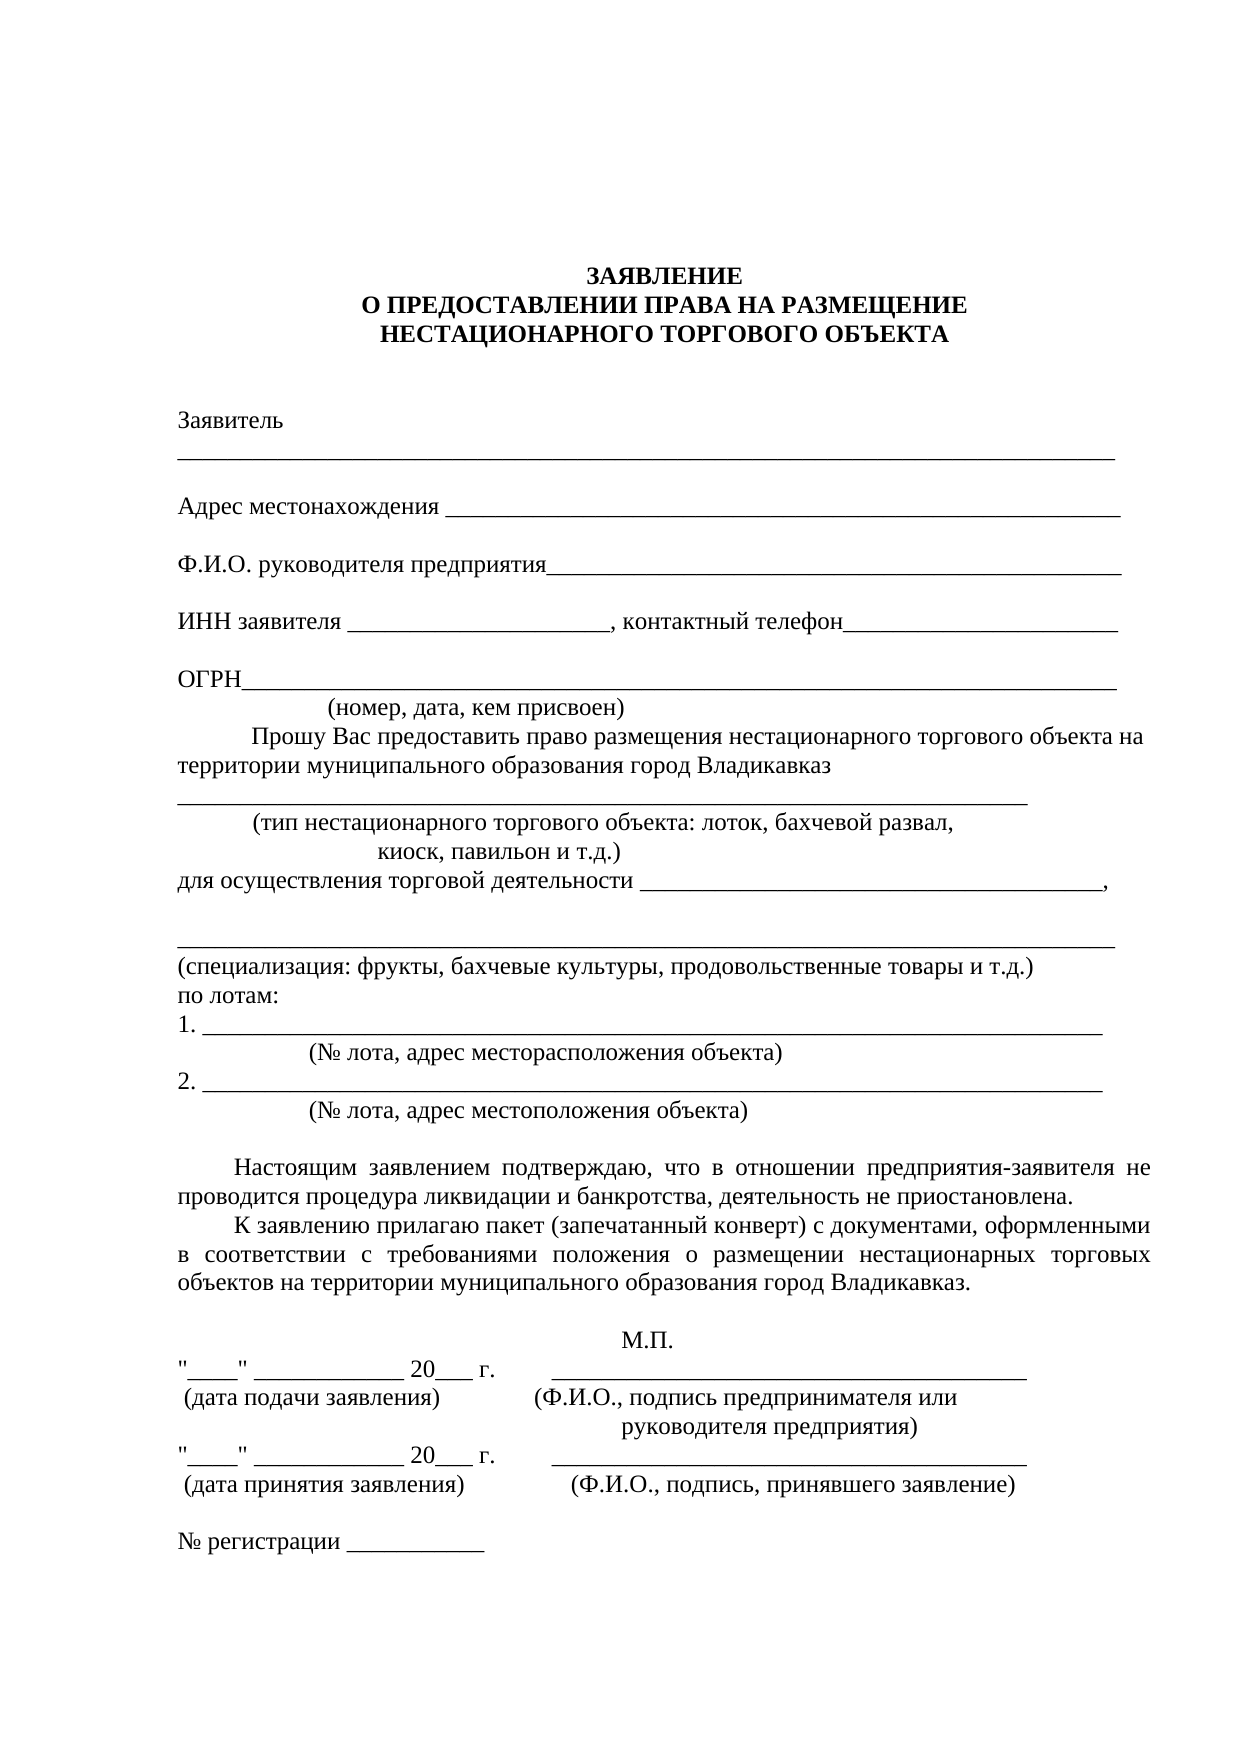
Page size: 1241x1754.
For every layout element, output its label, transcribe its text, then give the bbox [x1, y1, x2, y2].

text (тип нестационарного торгового объекта: лоток, бахчевой развал, [177, 807, 1152, 836]
text Адрес местонахождения ______________________________________________________ [177, 491, 1152, 520]
text по лотам: [177, 980, 1152, 1009]
text Прошу Вас предоставить право размещения нестационарного торгового объекта на территории муниципального образования город Владикавказ [177, 721, 1152, 779]
text О ПРЕДОСТАВЛЕНИИ ПРАВА НА РАЗМЕЩЕНИЕ [177, 290, 1152, 319]
text "____" ____________ 20___ г. ______________________________________ [177, 1354, 1152, 1382]
text ___________________________________________________________________________ [177, 922, 1152, 951]
text 2. ________________________________________________________________________ [177, 1066, 1152, 1095]
text ЗАЯВЛЕНИЕ [177, 261, 1152, 290]
text (№ лота, адрес местоположения объекта) [177, 1095, 1152, 1124]
text (специализация: фрукты, бахчевые культуры, продовольственные товары и т.д.) [177, 951, 1152, 980]
text НЕСТАЦИОНАРНОГО ТОРГОВОГО ОБЪЕКТА [177, 319, 1152, 347]
text ОГРН______________________________________________________________________ [177, 664, 1152, 692]
text "____" ____________ 20___ г. ______________________________________ [177, 1440, 1152, 1469]
text (номер, дата, кем присвоен) [177, 692, 1152, 721]
text Настоящим заявлением подтверждаю, что в отношении предприятия-заявителя не проводится процедура ликвидации и банкротства, деятельность не приостановлена. [177, 1152, 1152, 1210]
text Ф.И.О. руководителя предприятия______________________________________________ [177, 549, 1152, 577]
text (дата подачи заявления) (Ф.И.О., подпись предпринимателя или [177, 1382, 1152, 1411]
text № регистрации ___________ [177, 1526, 1152, 1555]
text ИНН заявителя _____________________, контактный телефон______________________ [177, 606, 1152, 635]
text (№ лота, адрес месторасположения объекта) [177, 1037, 1152, 1066]
text К заявлению прилагаю пакет (запечатанный конверт) с документами, оформленными в соответствии с требованиями положения о размещении нестационарных торговых объектов на территории муниципального образования город Владикавказ. [177, 1210, 1152, 1296]
text 1. ________________________________________________________________________ [177, 1009, 1152, 1037]
text для осуществления торговой деятельности _____________________________________, [177, 865, 1152, 894]
text ____________________________________________________________________ [177, 779, 1152, 807]
text руководителя предприятия) [177, 1411, 1152, 1440]
text М.П. [177, 1325, 1152, 1354]
text (дата принятия заявления) (Ф.И.О., подпись, принявшего заявление) [177, 1469, 1152, 1497]
text киоск, павильон и т.д.) [177, 836, 1152, 865]
text Заявитель ___________________________________________________________________________ [177, 405, 1152, 462]
